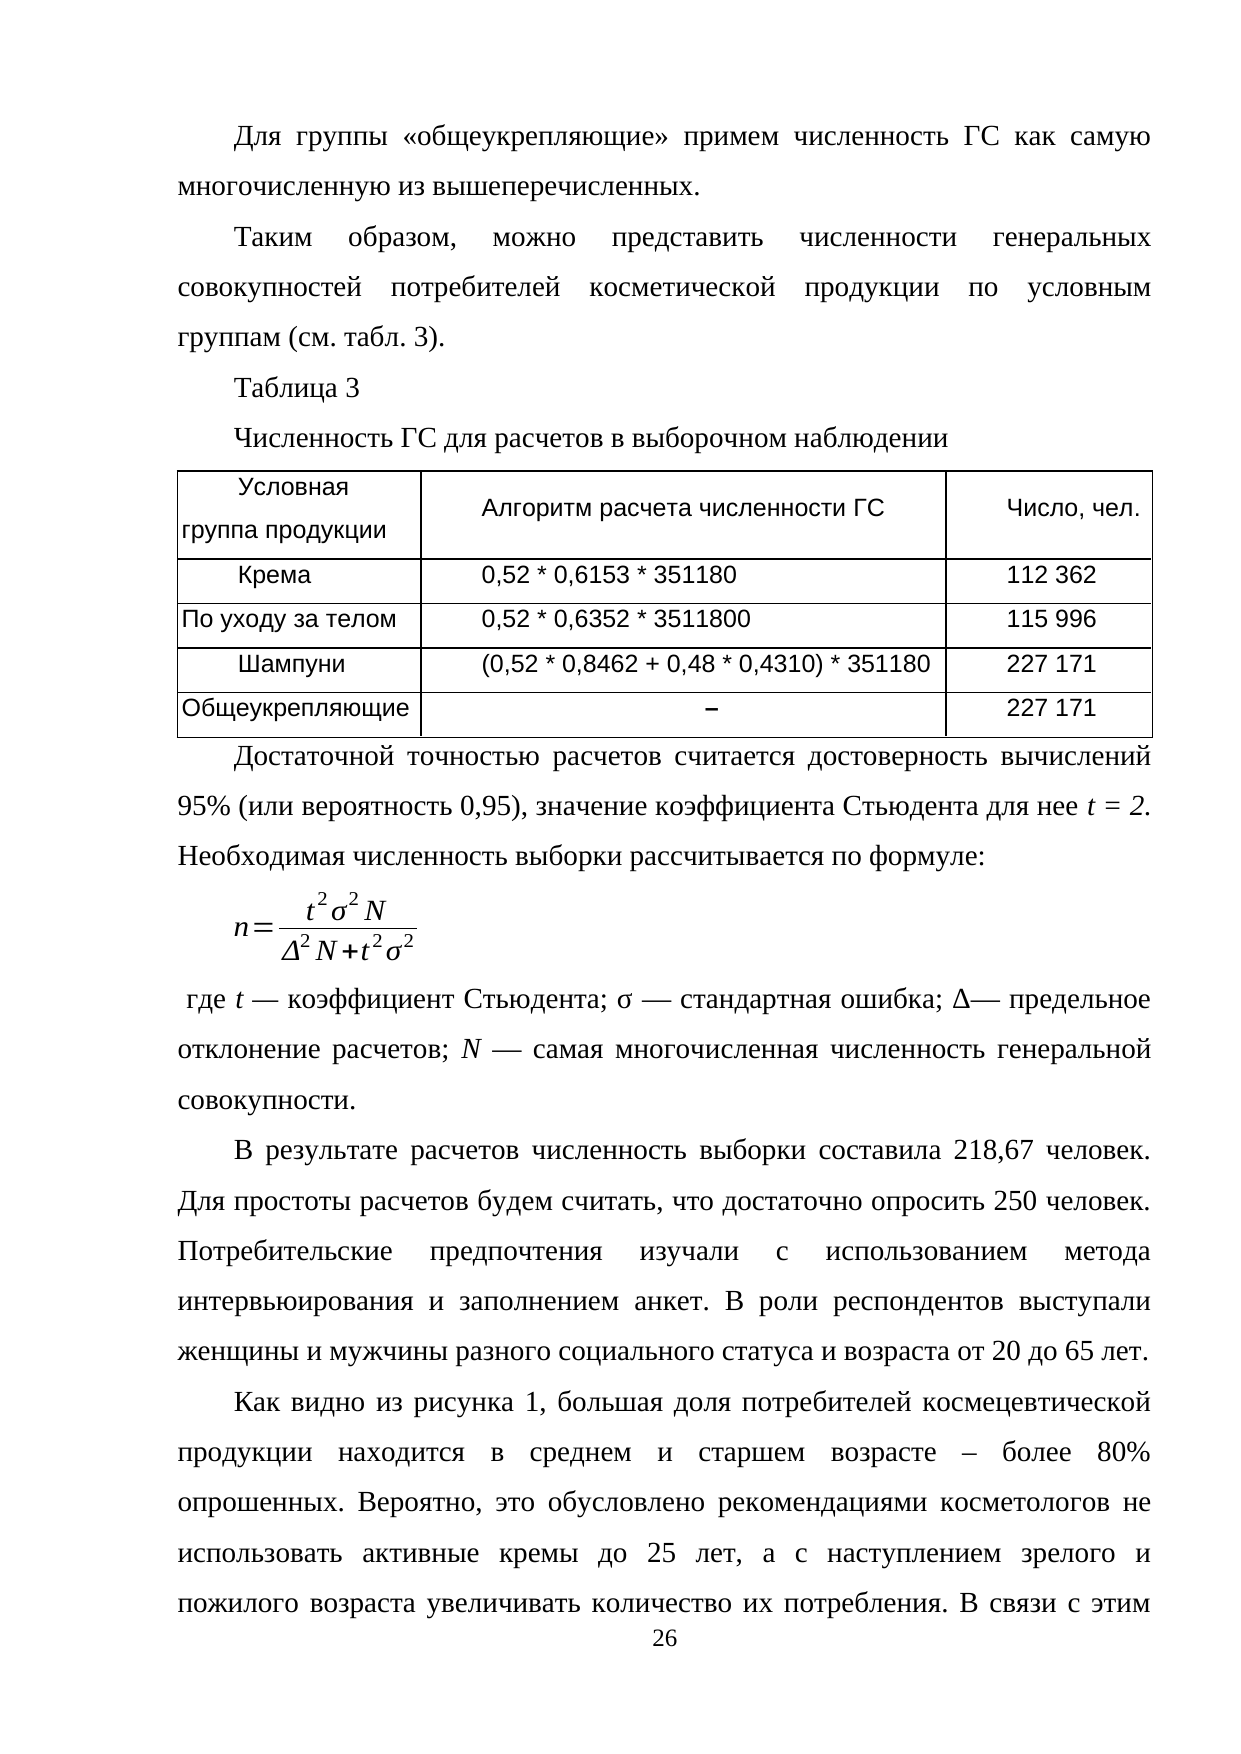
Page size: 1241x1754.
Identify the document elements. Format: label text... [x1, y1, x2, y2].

table_header Условная группа продукции [178, 472, 420, 558]
table_cell 227 171 [947, 692, 1152, 736]
text Таблица 3 [177, 370, 1152, 403]
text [177, 1384, 1152, 1619]
table_cell По уходу за телом [178, 604, 420, 647]
text Достаточной точностью расчетов считается достоверность вычислений 95% (или вероятность 0,95), значение коэффициента Стьюдента для нее t = 2. Необходимая численность выборки рассчитывается по формуле: [177, 738, 1152, 872]
table_cell Шампуни [178, 649, 420, 692]
table_cell – [422, 693, 945, 736]
table_header Алгоритм расчета численности ГС [422, 472, 945, 558]
table_cell (0,52 * 0,8462 + 0,48 * 0,4310) * 351180 [422, 649, 945, 692]
text В результате расчетов численность выборки составила 218,67 человек. Для простоты расчетов будем считать, что достаточно опросить 250 человек. Потребительские предпочтения изучали с использованием метода интервьюирования и заполнением анкет. В роли респондентов выступали женщины и мужчины разного социального статуса и возраста от 20 до 65 лет. [177, 1132, 1152, 1367]
table_cell Крема [178, 560, 420, 603]
table_cell 0,52 * 0,6352 * 3511800 [422, 604, 945, 647]
table_cell 0,52 * 0,6153 * 351180 [422, 560, 945, 603]
table_cell 112 362 [947, 558, 1152, 603]
table_header Число, чел. [947, 472, 1152, 558]
table_cell Общеукрепляющие [178, 693, 420, 736]
text где t — коэффициент Стьюдента; σ — стандартная ошибка; Δ— предельное отклонение расчетов; N — самая многочисленная численность генеральной совокупности. [177, 981, 1152, 1116]
table_cell 115 996 [947, 603, 1152, 647]
text Таким образом, можно представить численности генеральных совокупностей потребителей косметической продукции по условным группам (см. табл. 3). [177, 219, 1152, 353]
text Численность ГС для расчетов в выборочном наблюдении [177, 420, 1152, 453]
table_cell 227 171 [947, 647, 1152, 692]
text Для группы «общеукрепляющие» примем численность ГС как самую многочисленную из вышеперечисленных. [177, 118, 1152, 202]
